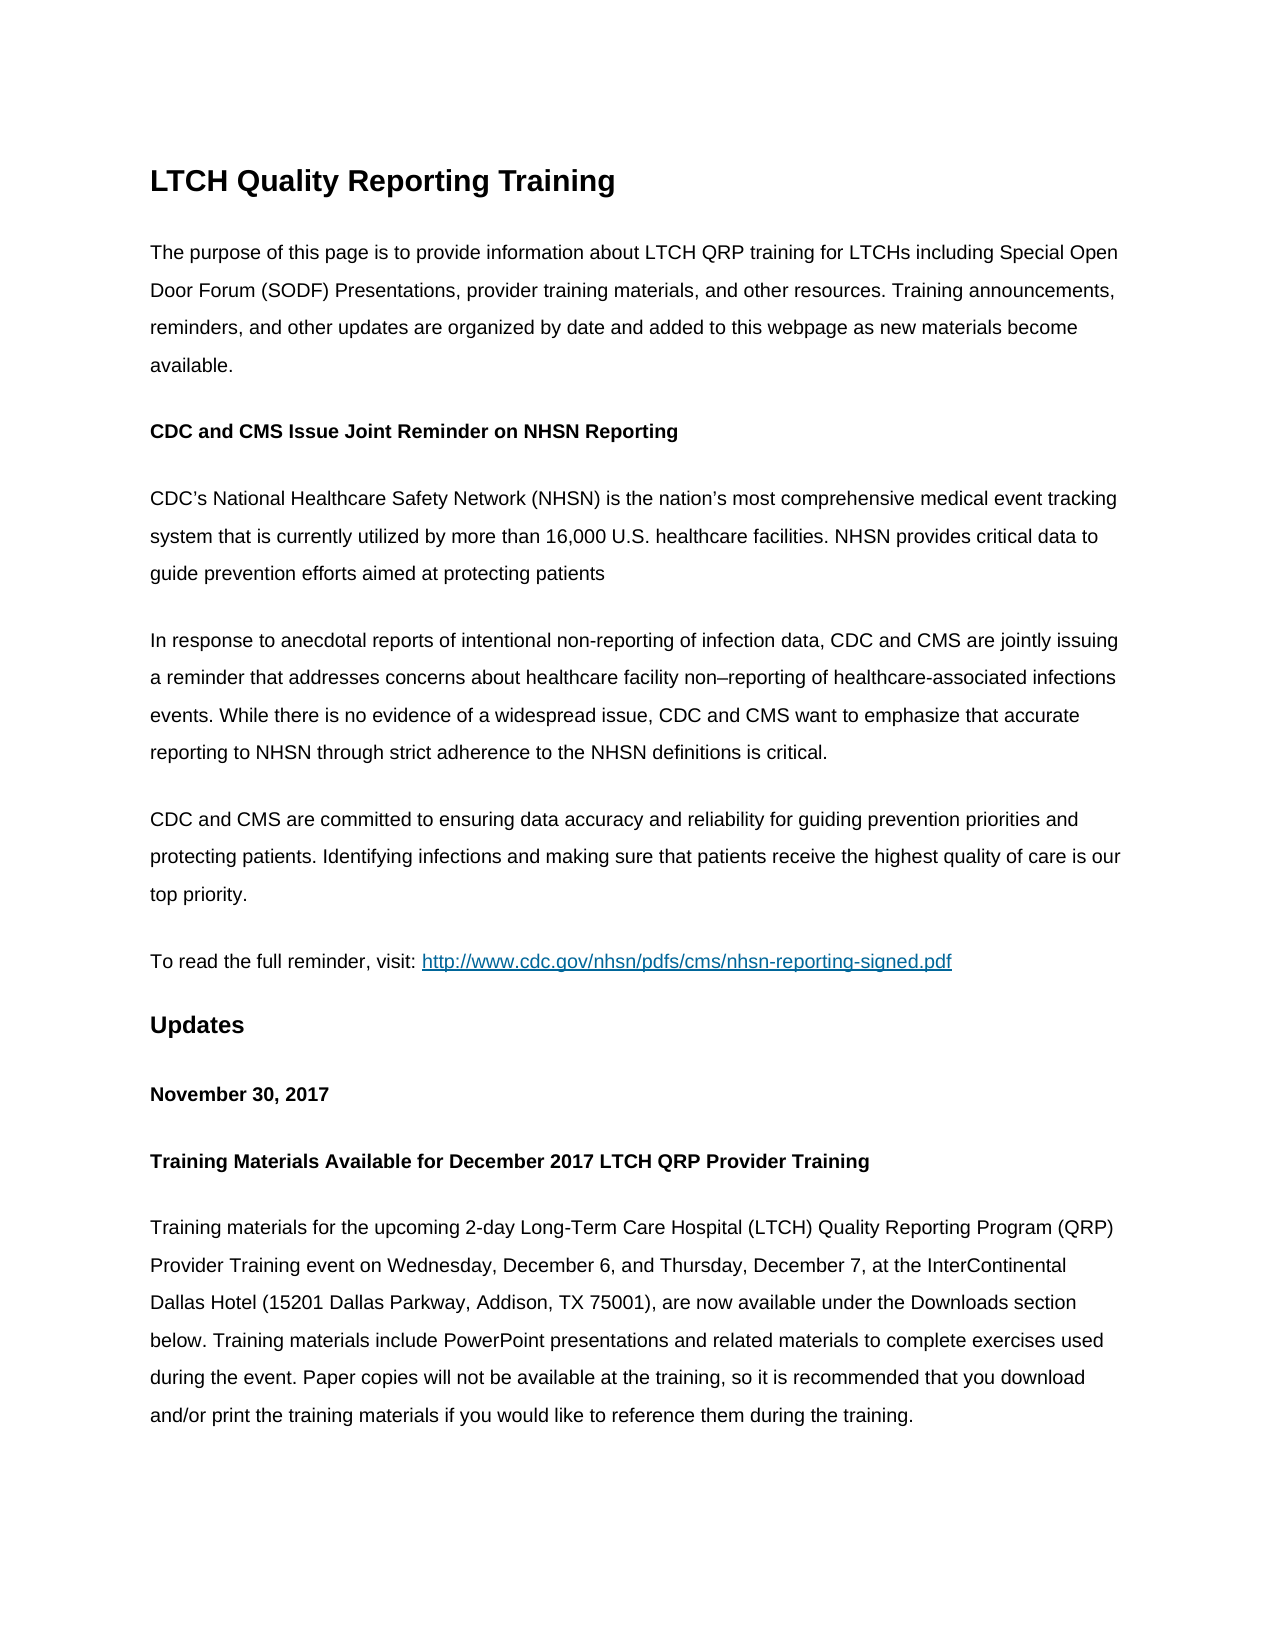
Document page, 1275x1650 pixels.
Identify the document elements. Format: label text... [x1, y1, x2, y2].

text In response to anecdotal reports of intentional non-reporting of infection data, CDC and CMS are jointly issuing a reminder that addresses concerns about healthcare facility non–reporting of healthcare-associated infections events. While there is no evidence of a widespread issue, CDC and CMS want to emphasize that accurate reporting to NHSN through strict adherence to the NHSN definitions is critical. [150, 614, 1125, 764]
text November 30, 2017 [150, 1068, 1125, 1106]
text Training materials for the upcoming 2-day Long-Term Care Hospital (LTCH) Quality Reporting Program (QRP) Provider Training event on Wednesday, December 6, and Thursday, December 7, at the InterContinental Dallas Hotel (15201 Dallas Parkway, Addison, TX 75001), are now available under the Downloads section below. Training materials include PowerPoint presentations and related materials to complete exercises used during the event. Paper copies will not be available at the training, so it is recommended that you download and/or print the training materials if you would like to reference them during the training. [150, 1201, 1125, 1426]
text CDC and CMS Issue Joint Reminder on NHSN Reporting [150, 406, 1125, 443]
text CDC’s National Healthcare Safety Network (NHSN) is the nation’s most comprehensive medical event tracking system that is currently utilized by more than 16,000 U.S. healthcare facilities. NHSN provides critical data to guide prevention efforts aimed at protecting patients [150, 472, 1125, 585]
text Updates [150, 1001, 1125, 1039]
text The purpose of this page is to provide information about LTCH QRP training for LTCHs including Special Open Door Forum (SODF) Presentations, provider training materials, and other resources. Training announcements, reminders, and other updates are organized by date and added to this webpage as new materials become available. [150, 226, 1125, 376]
text LTCH Quality Reporting Training [150, 162, 1125, 197]
text To read the full reminder, visit: http://www.cdc.gov/nhsn/pdfs/cms/nhsn-reporting-signed.pdf [150, 935, 1125, 972]
text CDC and CMS are committed to ensuring data accuracy and reliability for guiding prevention priorities and protecting patients. Identifying infections and making sure that patients receive the highest quality of care is our top priority. [150, 793, 1125, 906]
text Training Materials Available for December 2017 LTCH QRP Provider Training [150, 1135, 1125, 1172]
